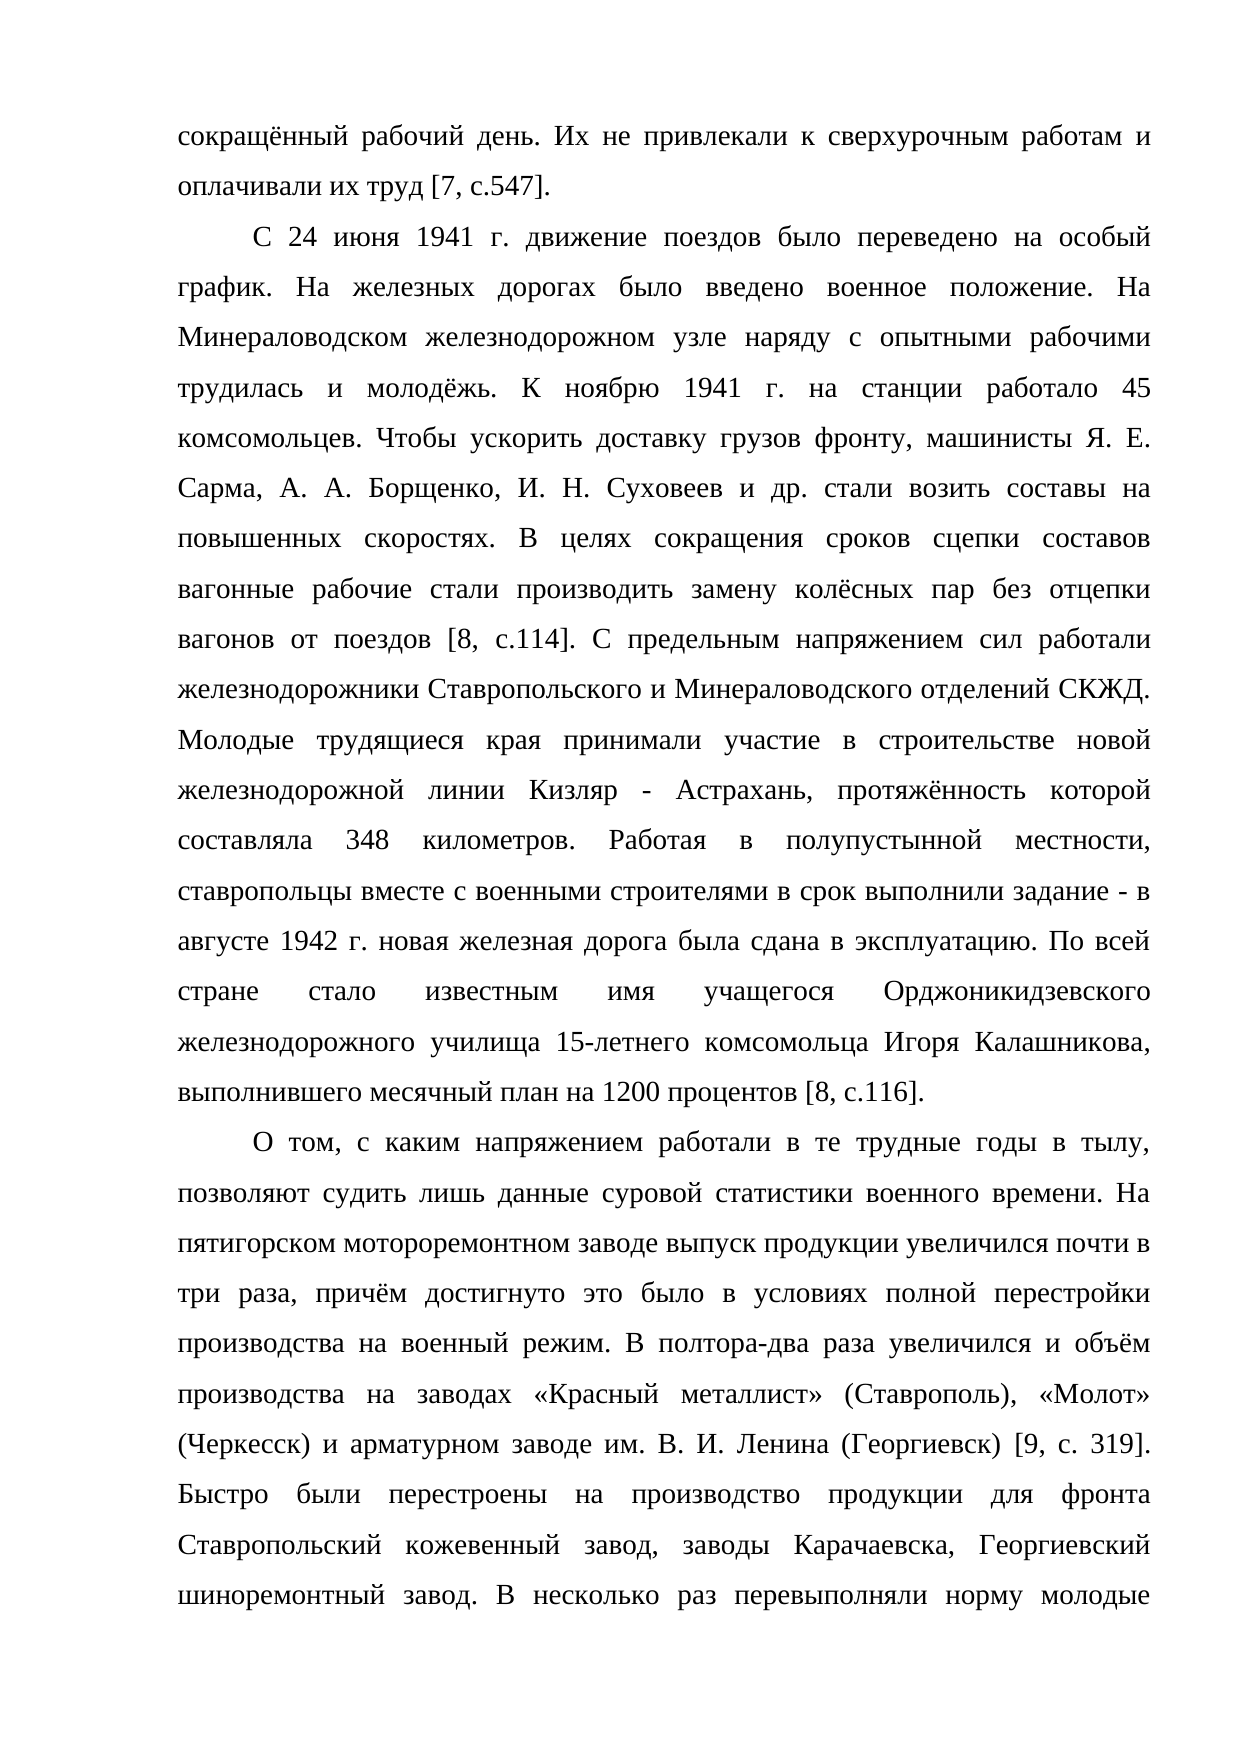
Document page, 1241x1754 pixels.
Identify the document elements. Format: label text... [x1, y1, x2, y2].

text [177, 1124, 1151, 1611]
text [177, 118, 1152, 202]
text С 24 июня 1941 г. движение поездов было переведено на особый график. На железных дорогах было введено военное положение. На Минераловодском железнодорожном узле наряду с опытными рабочими трудилась и молодёжь. К ноябрю 1941 г. на станции работало 45 комсомольцев. Чтобы ускорить доставку грузов фронту, машинисты Я. Е. Сарма, А. А. Борщенко, И. Н. Суховеев и др. стали возить составы на повышенных скоростях. В целях сокращения сроков сцепки составов вагонные рабочие стали производить замену колёсных пар без отцепки вагонов от поездов [8, c.114]. С предельным напряжением сил работали железнодорожники Ставропольского и Минераловодского отделений СКЖД. Молодые трудящиеся края принимали участие в строительстве новой железнодорожной линии Кизляр - Астрахань, протяжённость которой составляла 348 километров. Работая в полупустынной местности, ставропольцы вместе с военными строителями в срок выполнили задание - в августе 1942 г. новая железная дорога была сдана в эксплуатацию. По всей стране стало известным имя учащегося Орджоникидзевского железнодорожного училища 15-летнего комсомольца Игоря Калашникова, выполнившего месячный план на 1200 процентов [8, c.116]. [177, 219, 1152, 1108]
